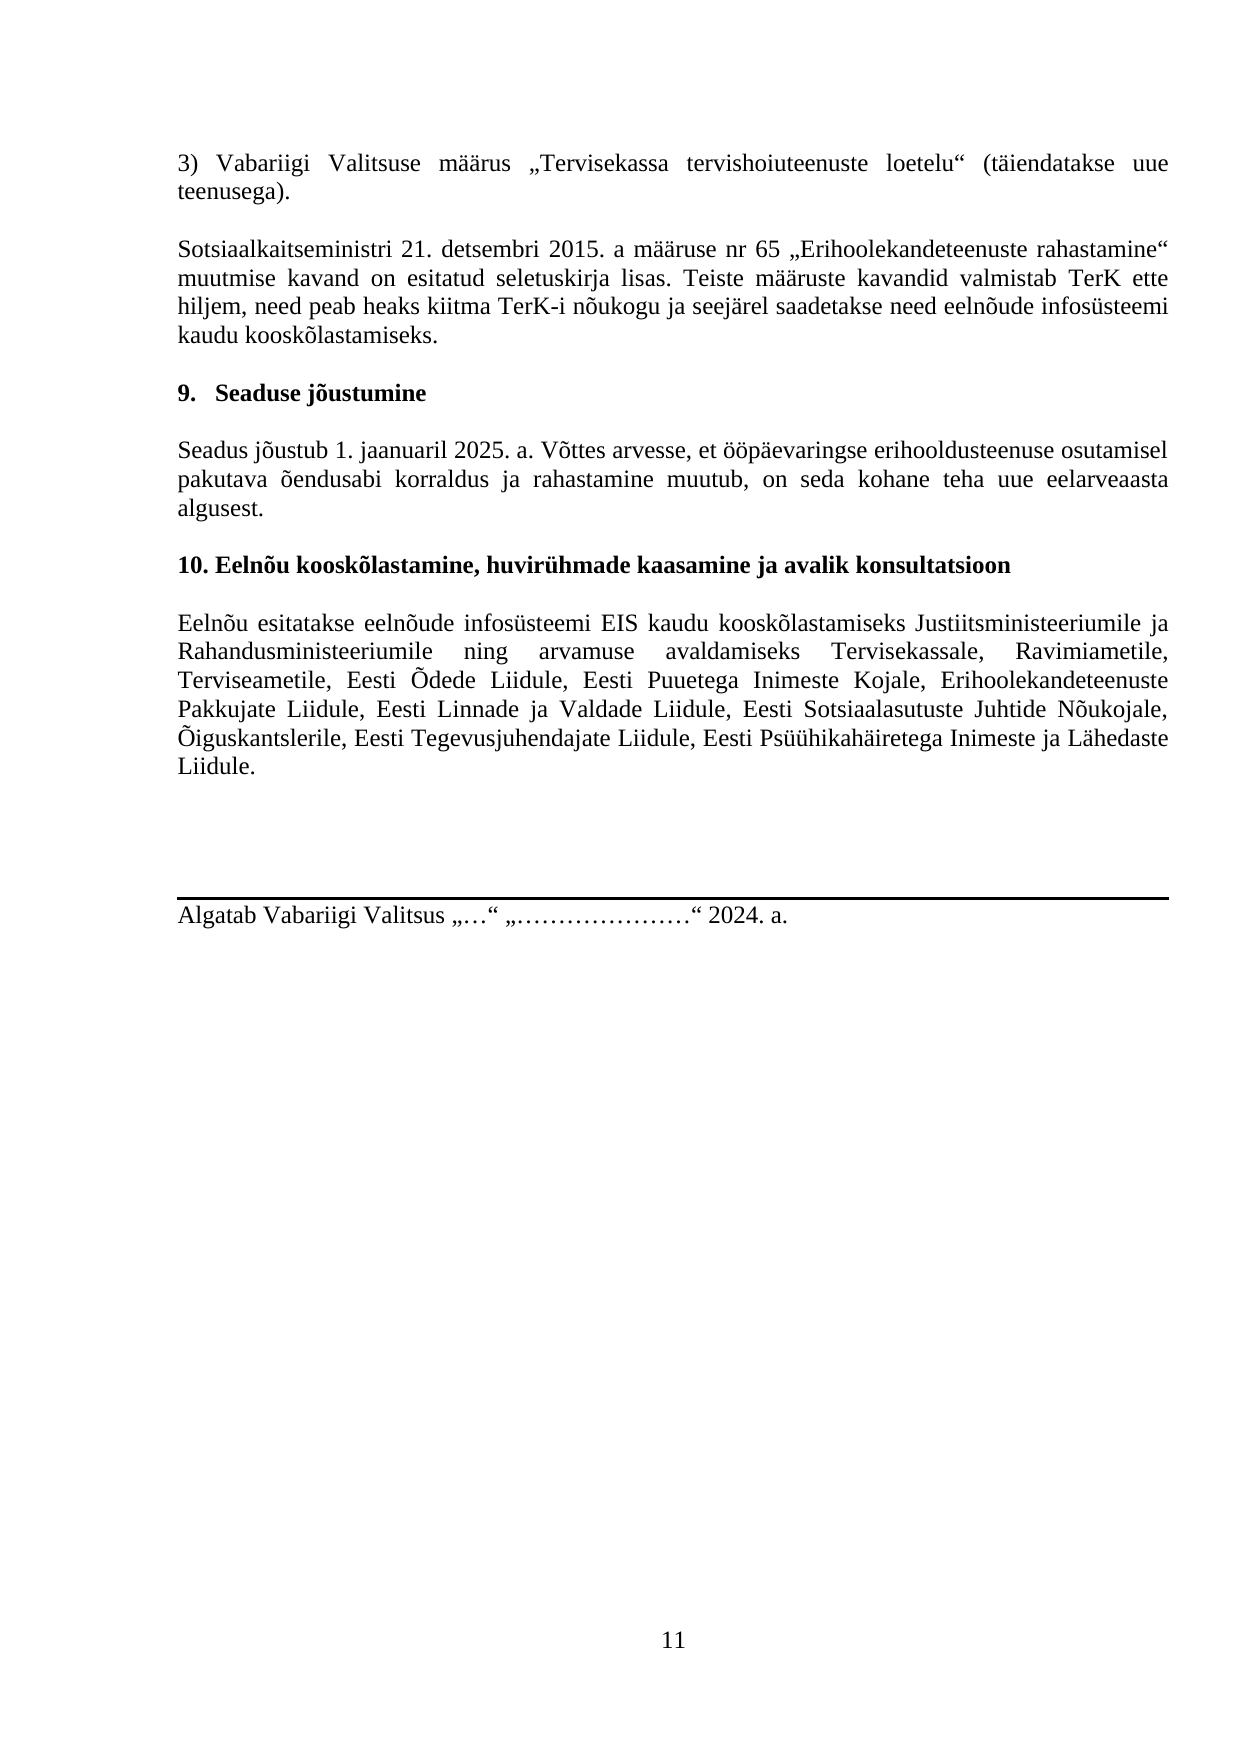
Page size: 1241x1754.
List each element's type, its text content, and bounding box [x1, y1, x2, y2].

list Seaduse jõustumine [177, 378, 1169, 406]
text Seadus jõustub 1. jaanuaril 2025. a. Võttes arvesse, et ööpäevaringse erihooldusteenuse osutamisel pakutava õendusabi korraldus ja rahastamine muutub, on seda kohane teha uue eelarveaasta algusest. [177, 435, 1169, 521]
list Eelnõu kooskõlastamine, huvirühmade kaasamine ja avalik konsultatsioon [177, 550, 1169, 579]
text 3) Vabariigi Valitsuse määrus „Tervisekassa tervishoiuteenuste loetelu“ (täiendatakse uue teenusega). [177, 148, 1169, 205]
text Sotsiaalkaitseministri 21. detsembri 2015. a määruse nr 65 „Erihoolekandeteenuste rahastamine“ muutmise kavand on esitatud seletuskirja lisas. Teiste määruste kavandid valmistab TerK ette hiljem, need peab heaks kiitma TerK-i nõukogu ja seejärel saadetakse need eelnõude infosüsteemi kaudu kooskõlastamiseks. [177, 234, 1169, 349]
text Algatab Vabariigi Valitsus „…“ „…………………“ 2024. a. [177, 900, 1169, 929]
text Eelnõu esitatakse eelnõude infosüsteemi EIS kaudu kooskõlastamiseks Justiitsministeeriumile ja Rahandusministeeriumile ning arvamuse avaldamiseks Tervisekassale, Ravimiametile, Terviseametile, Eesti Õdede Liidule, Eesti Puuetega Inimeste Kojale, Erihoolekandeteenuste Pakkujate Liidule, Eesti Linnade ja Valdade Liidule, Eesti Sotsiaalasutuste Juhtide Nõukojale, Õiguskantslerile, Eesti Tegevusjuhendajate Liidule, Eesti Psüühikahäiretega Inimeste ja Lähedaste Liidule. [177, 608, 1169, 780]
